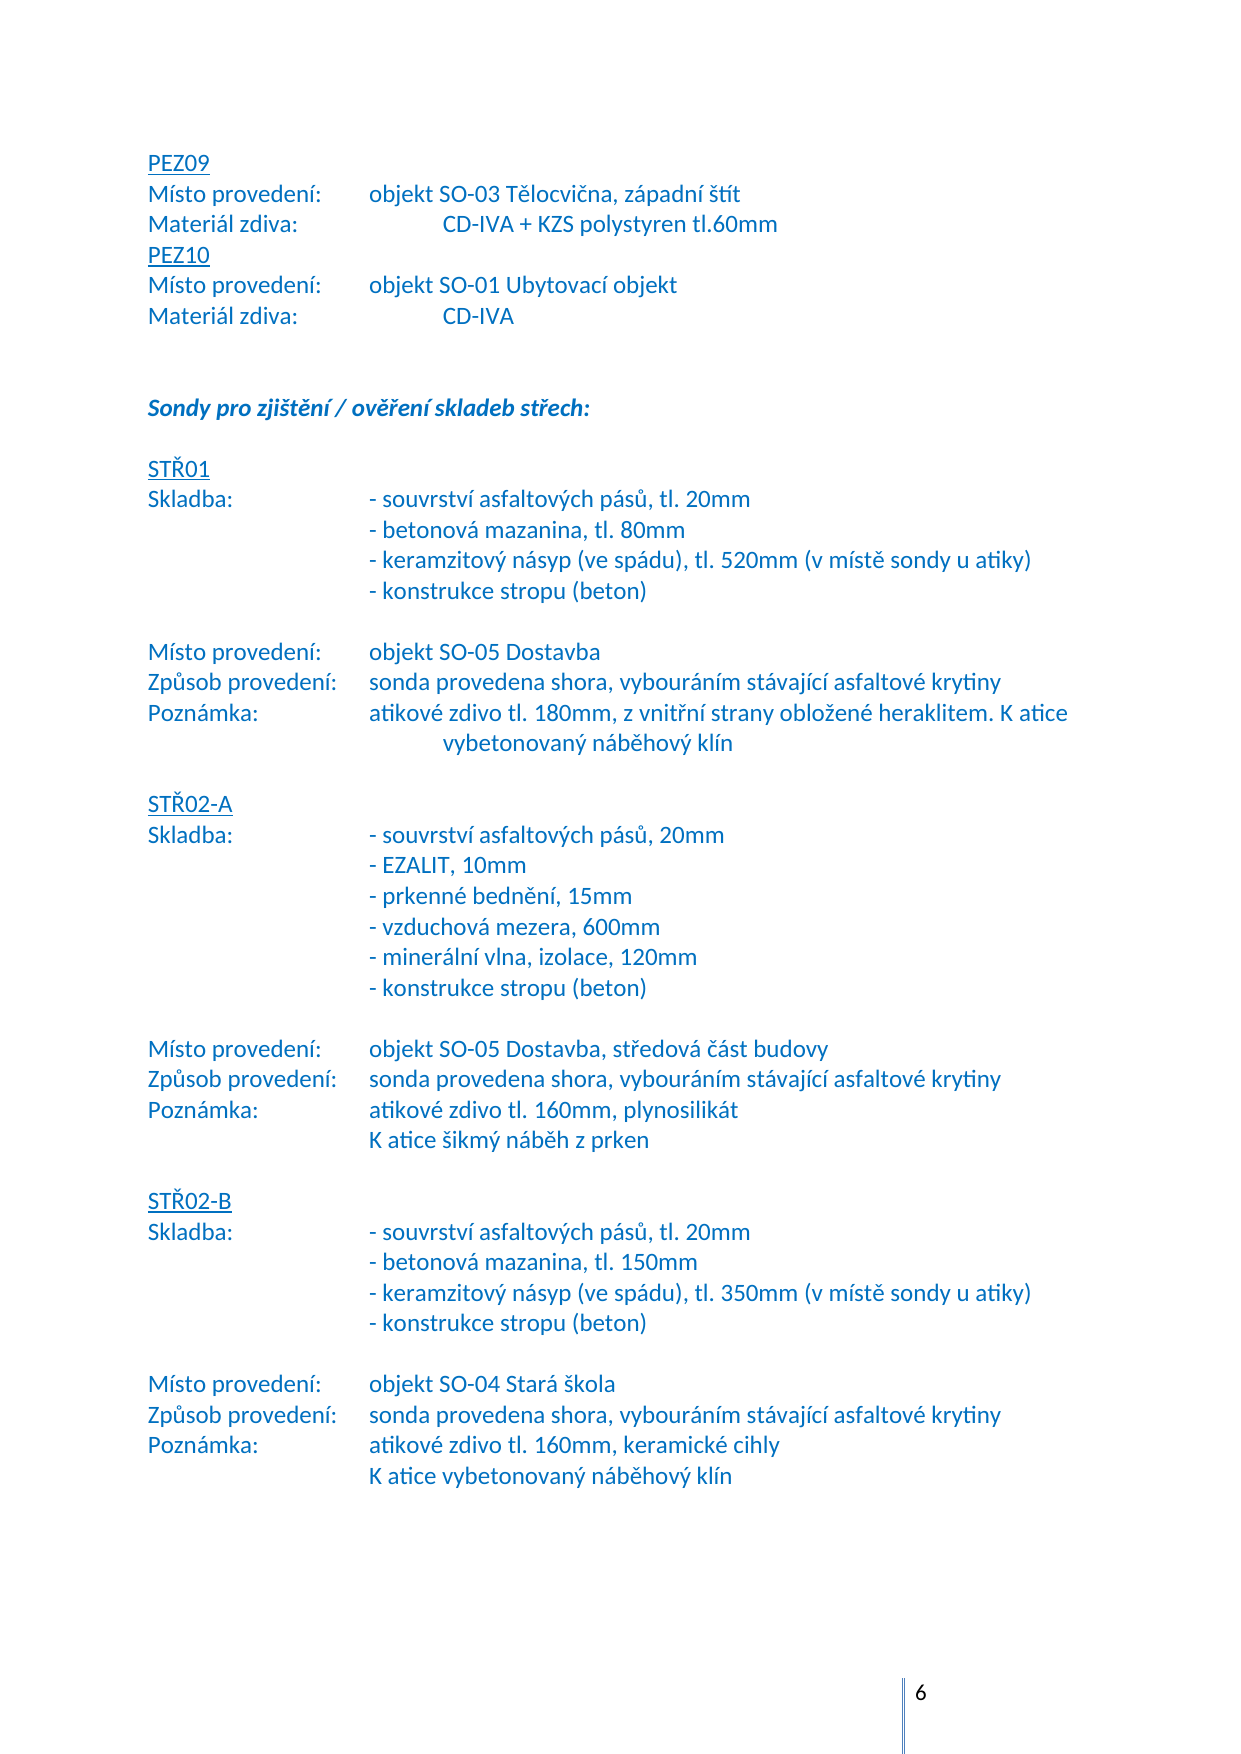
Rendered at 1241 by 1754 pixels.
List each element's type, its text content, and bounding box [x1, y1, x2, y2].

text - keramzitový násyp (ve spádu), tl. 350mm (v místě sondy u atiky) [148, 1277, 1093, 1307]
text Skladba: - souvrství asfaltových pásů, 20mm [148, 819, 1093, 849]
text Skladba: - souvrství asfaltových pásů, tl. 20mm [148, 1216, 1093, 1246]
text PEZ09 [148, 148, 1093, 178]
text PEZ10 [148, 239, 1093, 270]
text - konstrukce stropu (beton) [148, 575, 1093, 605]
text Místo provedení: objekt SO-05 Dostavba [148, 636, 1093, 666]
text Způsob provedení: sonda provedena shora, vybouráním stávající asfaltové krytiny [148, 1063, 1093, 1094]
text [148, 178, 1093, 209]
text Materiál zdiva: CD-IVA + KZS polystyren tl.60mm [148, 209, 1093, 239]
text - konstrukce stropu (beton) [148, 1307, 1093, 1338]
text - keramzitový násyp (ve spádu), tl. 520mm (v místě sondy u atiky) [148, 544, 1093, 575]
text - betonová mazanina, tl. 80mm [148, 514, 1093, 544]
text K atice vybetonovaný náběhový klín [148, 1460, 1093, 1491]
text - vzduchová mezera, 600mm [148, 911, 1093, 941]
text - betonová mazanina, tl. 150mm [148, 1246, 1093, 1277]
text - EZALIT, 10mm [148, 849, 1093, 880]
text Sondy pro zjištění / ověření skladeb střech: [148, 392, 1093, 422]
text Místo provedení: objekt SO-01 Ubytovací objekt [148, 270, 1093, 300]
text Způsob provedení: sonda provedena shora, vybouráním stávající asfaltové krytiny [148, 1399, 1093, 1429]
text Místo provedení: objekt SO-04 Stará škola [148, 1368, 1093, 1399]
text STŘ02-A [148, 788, 1093, 819]
text Materiál zdiva: CD-IVA [148, 300, 1093, 331]
text - prkenné bednění, 15mm [148, 880, 1093, 911]
text STŘ02-B [148, 1185, 1093, 1216]
text - konstrukce stropu (beton) [148, 972, 1093, 1002]
text K atice šikmý náběh z prken [148, 1124, 1093, 1155]
text STŘ01 [148, 453, 1093, 483]
text - minerální vlna, izolace, 120mm [148, 941, 1093, 972]
text Poznámka: atikové zdivo tl. 160mm, plynosilikát [148, 1094, 1093, 1124]
text Způsob provedení: sonda provedena shora, vybouráním stávající asfaltové krytiny [148, 666, 1093, 697]
text Skladba: - souvrství asfaltových pásů, tl. 20mm [148, 483, 1093, 514]
text Poznámka: atikové zdivo tl. 160mm, keramické cihly [148, 1429, 1093, 1460]
text Místo provedení: objekt SO-05 Dostavba, středová část budovy [148, 1033, 1093, 1063]
text Poznámka: atikové zdivo tl. 180mm, z vnitřní strany obložené heraklitem. K atice vybetonovaný náběhový klín [148, 697, 1093, 758]
